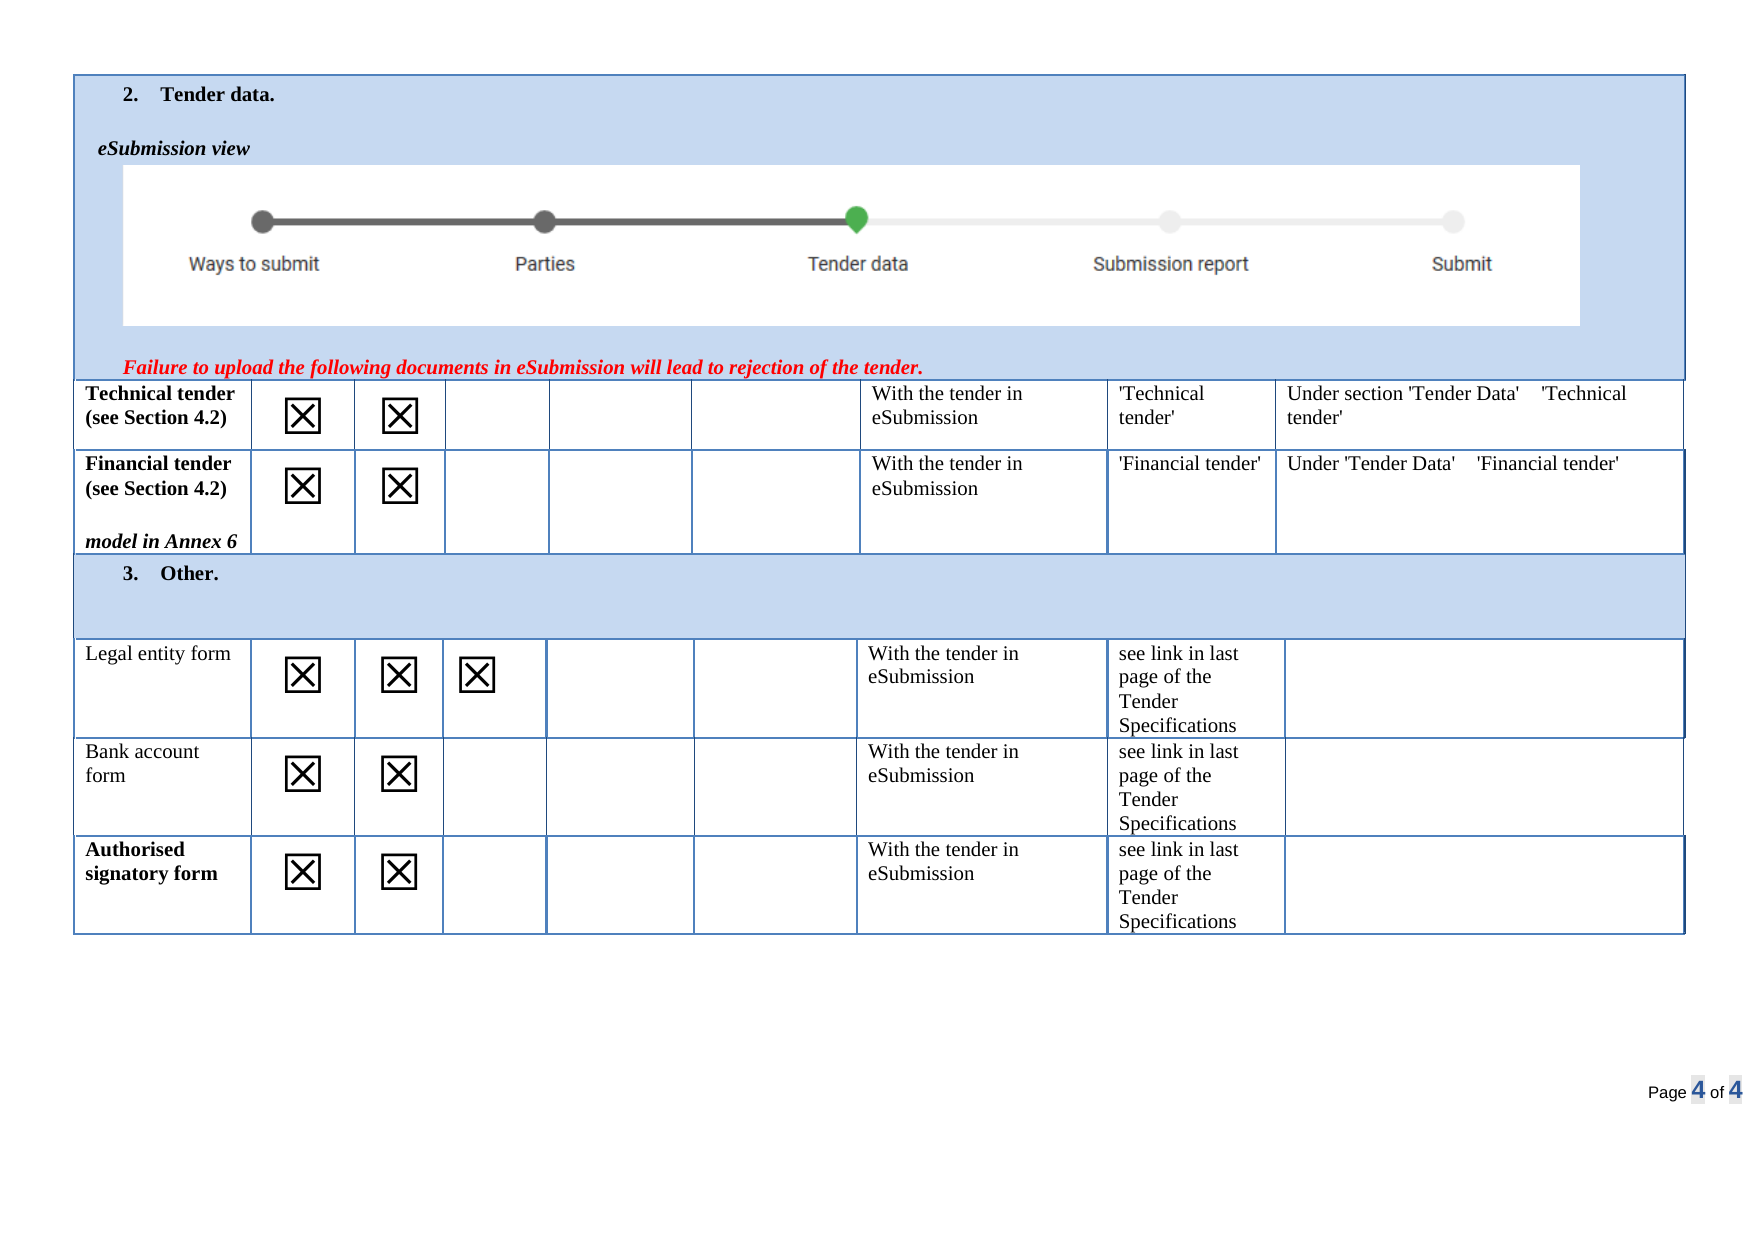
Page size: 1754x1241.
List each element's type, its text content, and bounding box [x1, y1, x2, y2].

table_cell Other. [74, 554, 1685, 638]
table_cell see link in last page of the Tender Specifications [1109, 837, 1284, 933]
table_cell [695, 640, 856, 737]
table_cell Financial tender (see Section 4.2) model in Annex 6 [75, 450, 250, 553]
table_cell [548, 837, 693, 933]
table_cell ☒ [252, 451, 354, 553]
table_cell With the tender in eSubmission [861, 451, 1106, 553]
table_cell With the tender in eSubmission [857, 739, 1107, 835]
table_cell [446, 451, 548, 553]
table_cell [1286, 640, 1683, 737]
table_cell [444, 837, 545, 933]
table_cell [446, 381, 549, 449]
table_cell Tender data. eSubmission view Failure to upload the following documents in eSubmission will lead to rejection of the tender. [75, 76, 1684, 379]
table_cell [693, 451, 859, 553]
table_cell [547, 739, 694, 835]
table_cell Legal entity form [75, 639, 250, 737]
table_cell [1286, 837, 1683, 933]
table_cell ☒ [252, 739, 354, 835]
table_cell ☒ [356, 640, 442, 737]
table_cell ☒ [355, 739, 443, 835]
table_cell 'Technical tender' [1108, 381, 1275, 449]
picture [122, 165, 1580, 326]
table_cell [444, 739, 546, 835]
table_cell ☒ [252, 837, 354, 933]
table_cell [548, 640, 693, 737]
table_cell ☒ [356, 451, 444, 553]
table_cell Under 'Tender Data' 'Financial tender' [1277, 451, 1683, 553]
table_cell see link in last page of the Tender Specifications [1109, 640, 1284, 737]
table_cell see link in last page of the Tender Specifications [1108, 739, 1285, 835]
table_cell [695, 837, 856, 933]
table_cell [695, 739, 856, 835]
table_cell [550, 381, 691, 449]
table_cell [692, 381, 860, 449]
table_cell With the tender in eSubmission [861, 381, 1107, 449]
table_cell ☒ [252, 640, 354, 737]
table_cell With the tender in eSubmission [858, 640, 1106, 737]
table_cell ☒ [252, 381, 354, 449]
table_cell Bank account form [74, 738, 251, 835]
table_cell 'Financial tender' [1109, 451, 1275, 553]
table_cell ☒ [355, 381, 445, 449]
table_cell ☒ [444, 640, 545, 737]
table_cell [1286, 739, 1683, 835]
table_cell Authorised signatory form [75, 836, 250, 933]
table_cell With the tender in eSubmission [858, 837, 1106, 933]
table_cell Technical tender (see Section 4.2) [74, 380, 251, 449]
table_cell [550, 451, 691, 553]
table_cell Under section 'Tender Data' 'Technical tender' [1276, 381, 1683, 449]
table_cell ☒ [356, 837, 442, 933]
